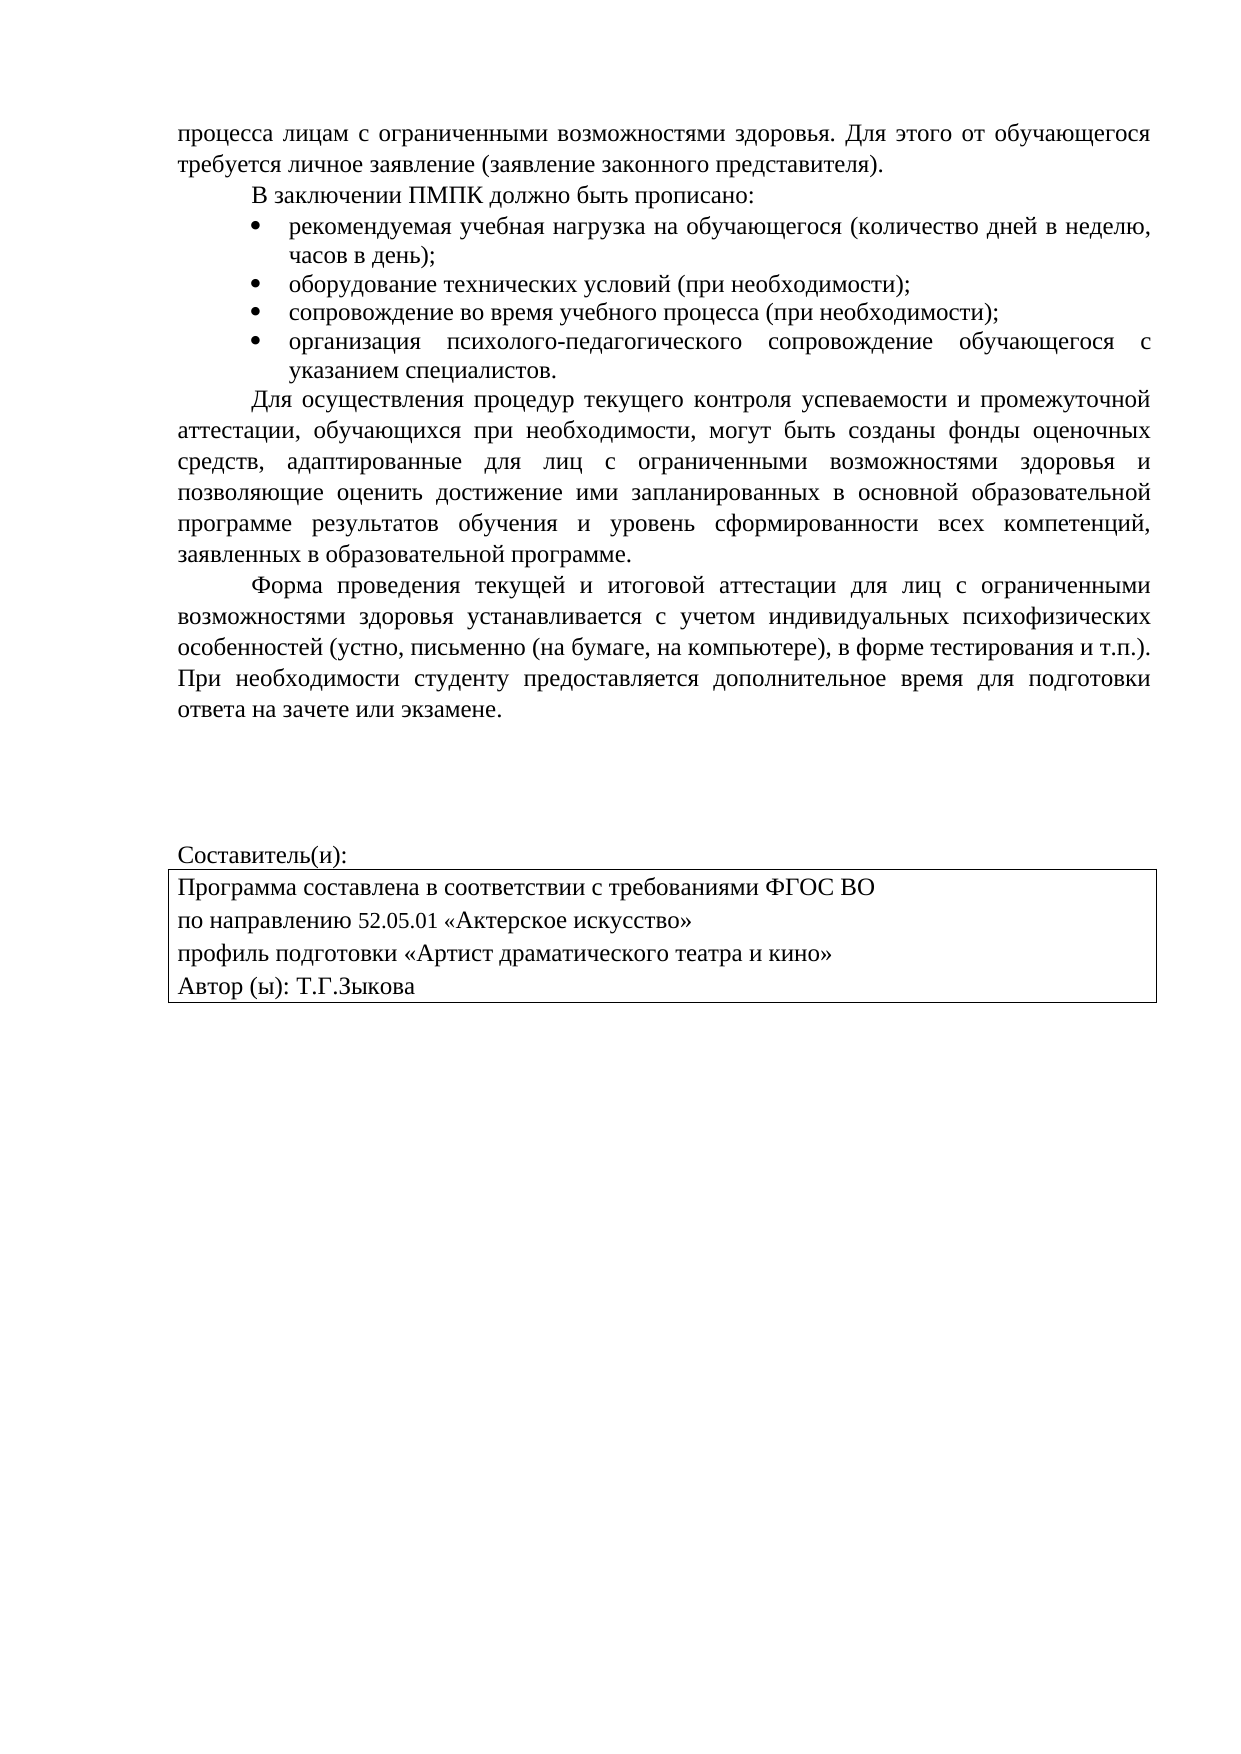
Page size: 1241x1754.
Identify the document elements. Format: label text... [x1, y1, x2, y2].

text Программа составлена в соответствии с требованиями ФГОС ВО [169, 870, 1156, 901]
text профиль подготовки «Артист драматического театра и кино» [169, 935, 1156, 967]
text по направлению 52.05.01 «Актерское искусство» [169, 902, 1156, 934]
list организация психолого-педагогического сопровождение обучающегося с указанием специалистов. [251, 326, 1152, 384]
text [177, 118, 1152, 178]
text Для осуществления процедур текущего контроля успеваемости и промежуточной аттестации, обучающихся при необходимости, могут быть созданы фонды оценочных средств, адаптированные для лиц с ограниченными возможностями здоровья и позволяющие оценить достижение ими запланированных в основной образовательной программе результатов обучения и уровень сформированности всех компетенций, заявленных в образовательной программе. [177, 384, 1152, 568]
list сопровождение во время учебного процесса (при необходимости); [251, 297, 1152, 326]
text В заключении ПМПК должно быть прописано: [177, 180, 1152, 209]
list оборудование технических условий (при необходимости); [251, 269, 1152, 297]
list рекомендуемая учебная нагрузка на обучающегося (количество дней в неделю, часов в день); [251, 211, 1152, 269]
text Форма проведения текущей и итоговой аттестации для лиц с ограниченными возможностями здоровья устанавливается с учетом индивидуальных психофизических особенностей (устно, письменно (на бумаге, на компьютере), в форме тестирования и т.п.). При необходимости студенту предоставляется дополнительное время для подготовки ответа на зачете или экзамене. [177, 570, 1152, 723]
text Составитель(и): [177, 840, 1152, 869]
text Автор (ы): Т.Г.Зыкова [169, 968, 1156, 1002]
